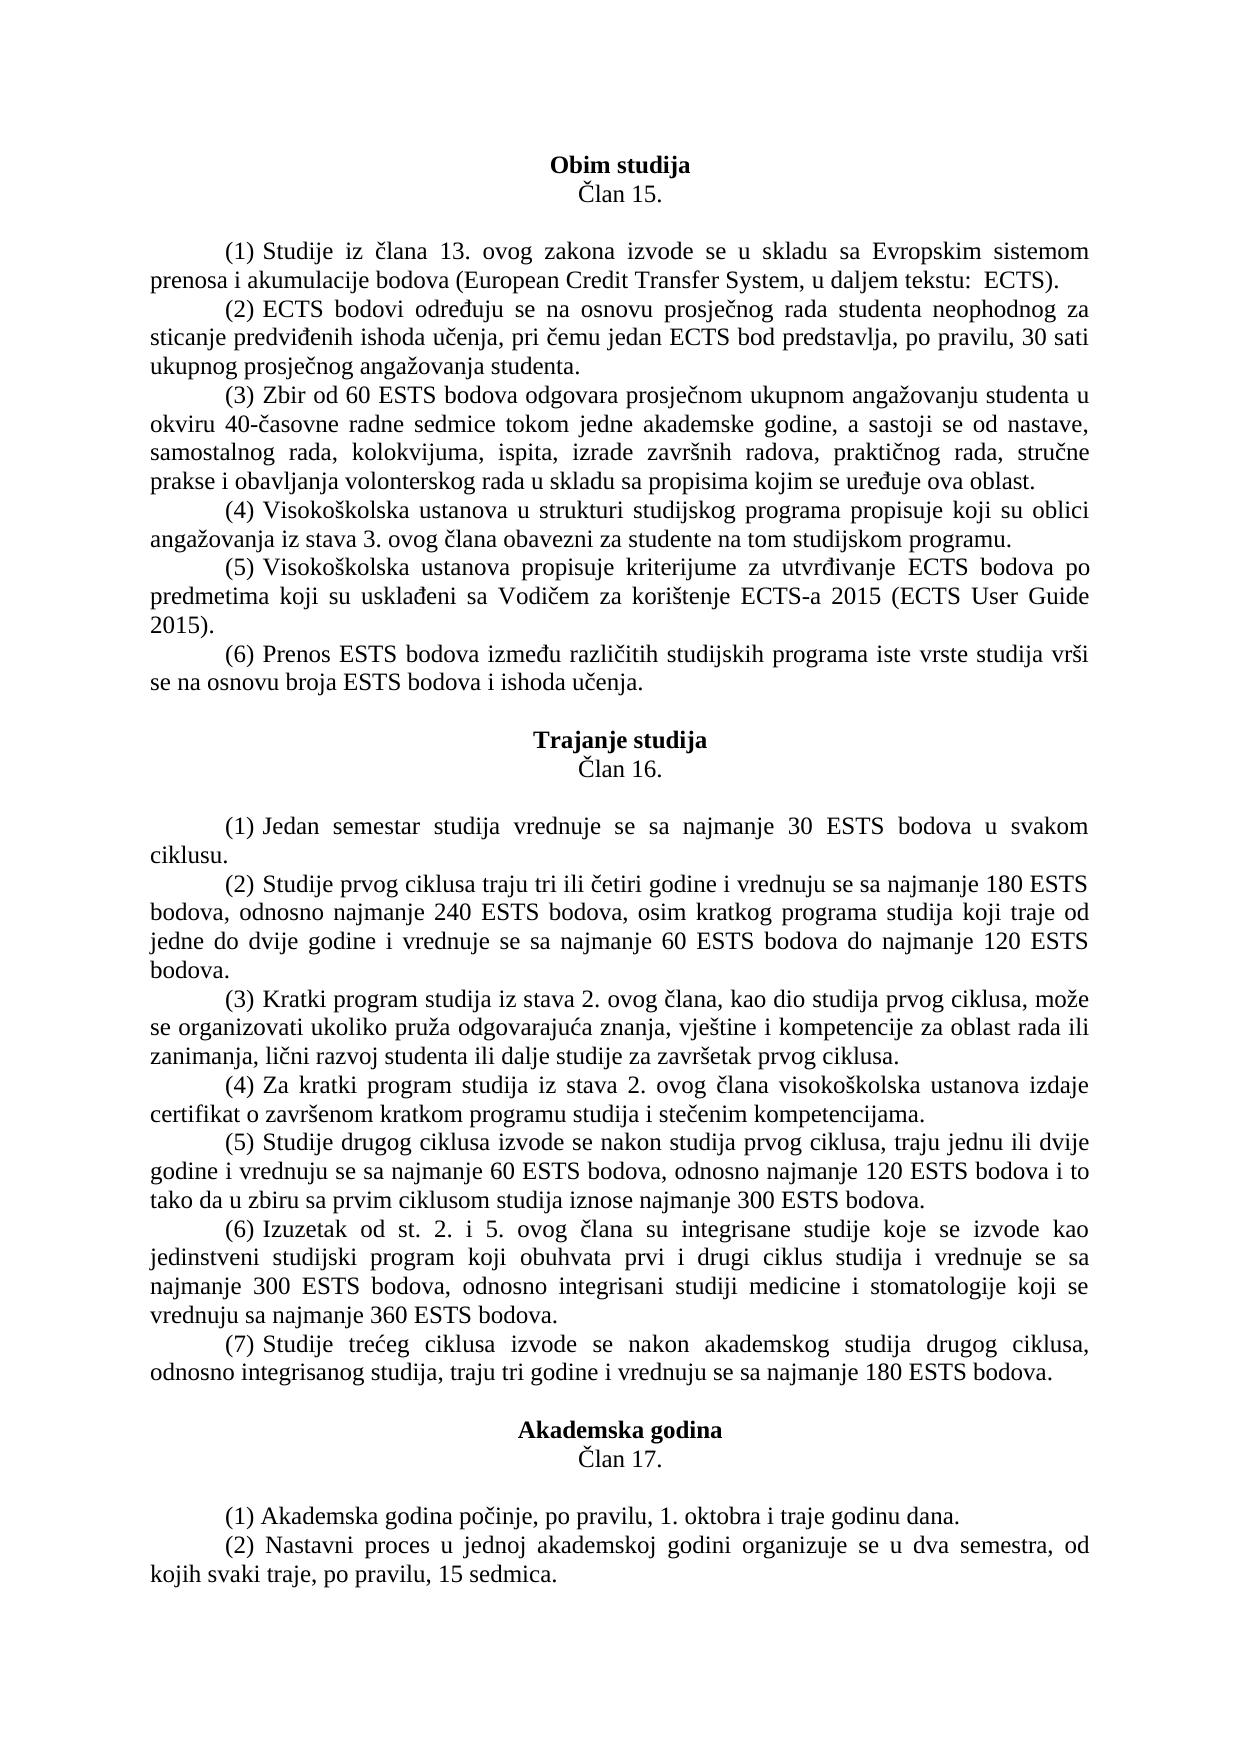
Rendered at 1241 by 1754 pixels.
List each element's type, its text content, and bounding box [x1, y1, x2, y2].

list Studije iz člana 13. ovog zakona izvode se u skladu sa Evropskim sistemom prenosa i akumulacije bodova (European Credit Transfer System, u daljem tekstu: ECTS). [150, 236, 1090, 294]
list Prenos ESTS bodova između različitih studijskih programa iste vrste studija vrši se na osnovu broja ESTS bodova i ishoda učenja. [150, 639, 1090, 696]
text Akademska godina [150, 1415, 1090, 1444]
text Član 16. [150, 754, 1090, 782]
list ECTS bodovi određuju se na osnovu prosječnog rada studenta neophodnog za sticanje predviđenih ishoda učenja, pri čemu jedan ECTS bod predstavlja, po pravilu, 30 sati ukupnog prosječnog angažovanja studenta. [150, 294, 1090, 380]
list Studije trećeg ciklusa izvode se nakon akademskog studija drugog ciklusa, odnosno integrisanog studija, traju tri godine i vrednuju se sa najmanje 180 ESTS bodova. [150, 1329, 1090, 1386]
list Visokoškolska ustanova propisuje kriterijume za utvrđivanje ECTS bodova po predmetima koji su usklađeni sa Vodičem za korištenje ECTS-a 2015 (ECTS User Guide 2015). [150, 552, 1090, 639]
text (1) Akademska godina počinje, po pravilu, 1. oktobra i traje godinu dana. [150, 1501, 1090, 1530]
list Za kratki program studija iz stava 2. ovog člana visokoškolska ustanova izdaje certifikat o završenom kratkom programu studija i stečenim kompetencijama. [150, 1070, 1090, 1127]
list Izuzetak od st. 2. i 5. ovog člana su integrisane studije koje se izvode kao jedinstveni studijski program koji obuhvata prvi i drugi ciklus studija i vrednuje se sa najmanje 300 ESTS bodova, odnosno integrisani studiji medicine i stomatologije koji se vrednuju sa najmanje 360 ESTS bodova. [150, 1214, 1090, 1329]
text Član 15. [150, 179, 1090, 207]
text Član 17. [150, 1444, 1090, 1472]
text Obim studija [150, 150, 1090, 179]
list Jedan semestar studija vrednuje se sa najmanje 30 ESTS bodova u svakom ciklusu. [150, 811, 1090, 869]
list Zbir od 60 ESTS bodova odgovara prosječnom ukupnom angažovanju studenta u okviru 40-časovne radne sedmice tokom jedne akademske godine, a sastoji se od nastave, samostalnog rada, kolokvijuma, ispita, izrade završnih radova, praktičnog rada, stručne prakse i obavljanja volonterskog rada u skladu sa propisima kojim se uređuje ova oblast. [150, 380, 1090, 495]
text (2) Nastavni proces u jednoj akademskoj godini organizuje se u dva semestra, od kojih svaki traje, po pravilu, 15 sedmica. [150, 1530, 1090, 1587]
list Kratki program studija iz stava 2. ovog člana, kao dio studija prvog ciklusa, može se organizovati ukoliko pruža odgovarajuća znanja, vještine i kompetencije za oblast rada ili zanimanja, lični razvoj studenta ili dalje studije za završetak prvog ciklusa. [150, 984, 1090, 1070]
text Trajanje studija [150, 725, 1090, 754]
list Visokoškolska ustanova u strukturi studijskog programa propisuje koji su oblici angažovanja iz stava 3. ovog člana obavezni za studente na tom studijskom programu. [150, 495, 1090, 552]
list Studije prvog ciklusa traju tri ili četiri godine i vrednuju se sa najmanje 180 ESTS bodova, odnosno najmanje 240 ESTS bodova, osim kratkog programa studija koji traje od jedne do dvije godine i vrednuje se sa najmanje 60 ESTS bodova do najmanje 120 ESTS bodova. [150, 869, 1090, 984]
list Studije drugog ciklusa izvode se nakon studija prvog ciklusa, traju jednu ili dvije godine i vrednuju se sa najmanje 60 ESTS bodova, odnosno najmanje 120 ESTS bodova i to tako da u zbiru sa prvim ciklusom studija iznose najmanje 300 ESTS bodova. [150, 1127, 1090, 1214]
